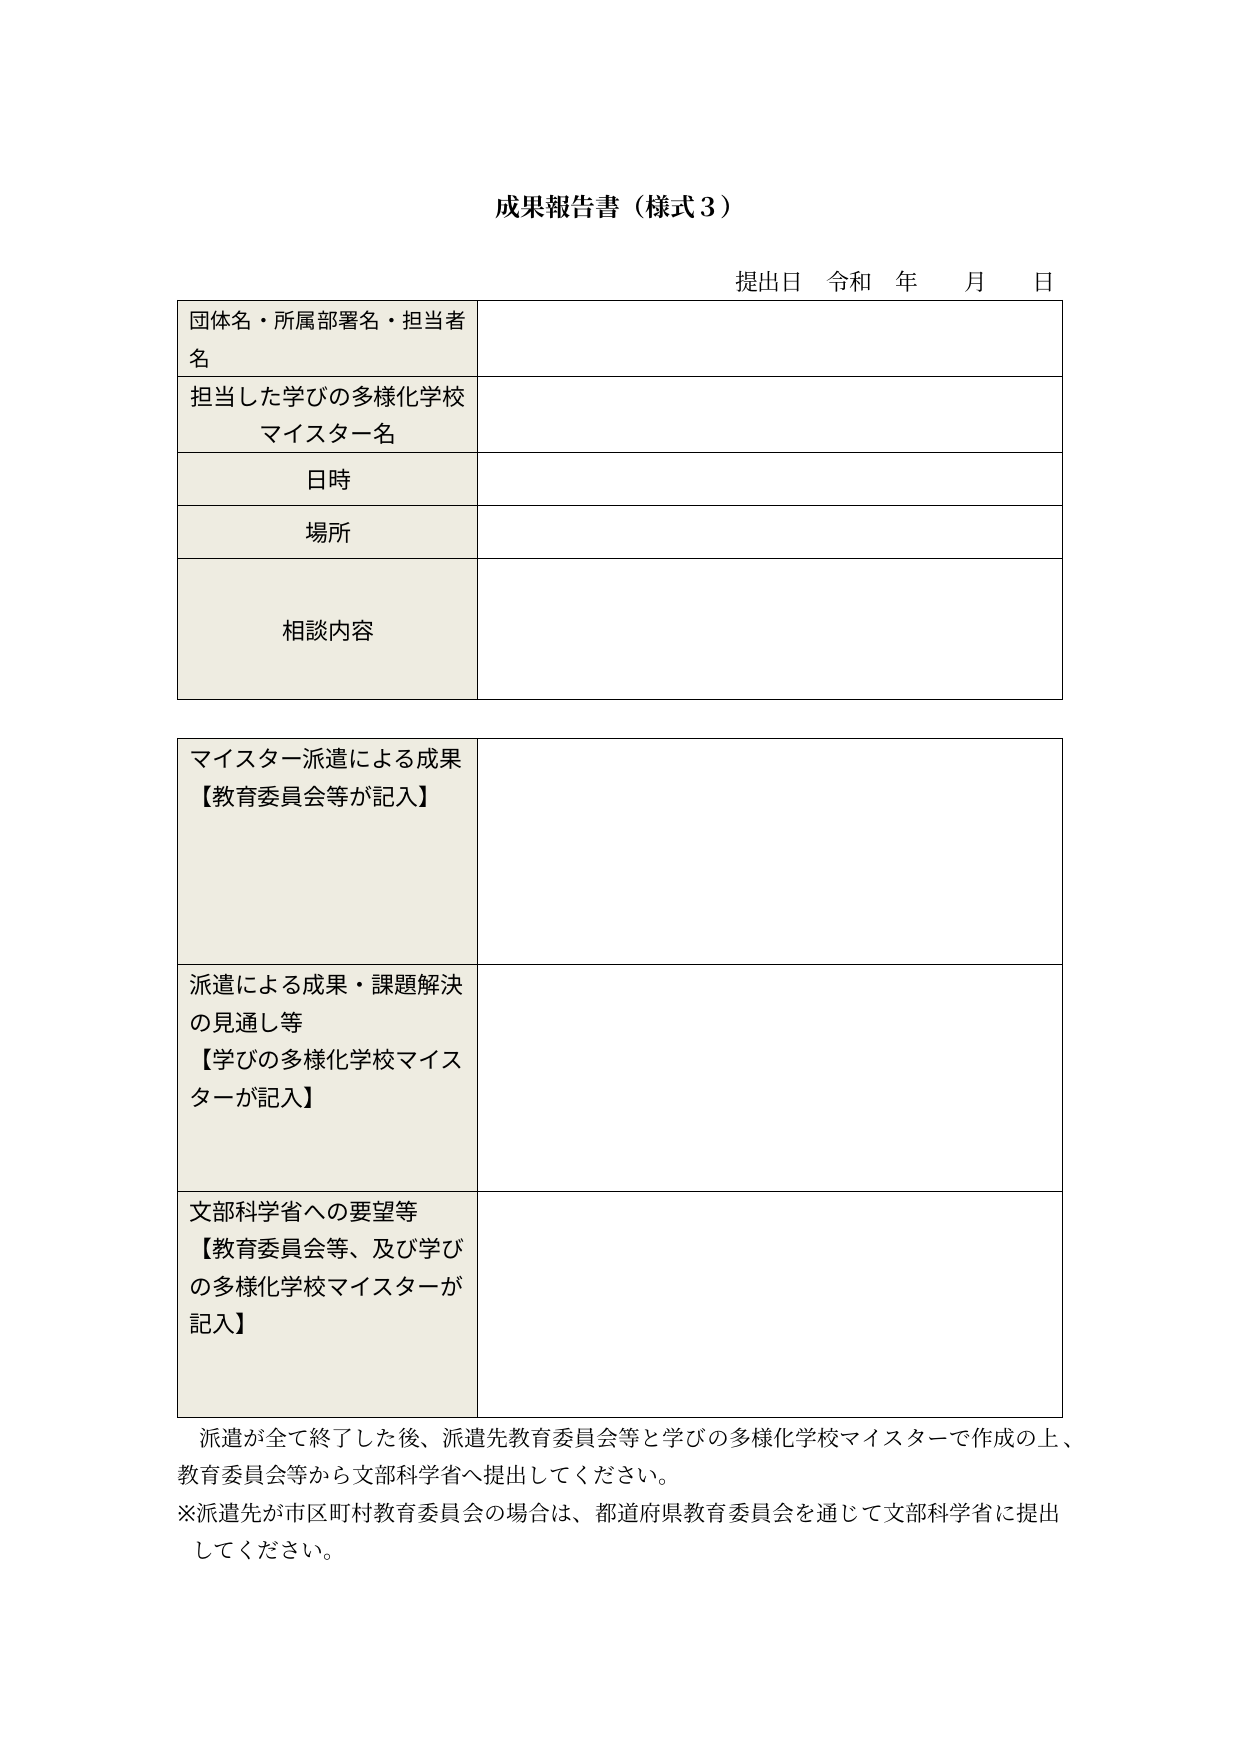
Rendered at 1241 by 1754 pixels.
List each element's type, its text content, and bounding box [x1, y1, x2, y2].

table_cell [478, 453, 1062, 505]
table_cell [478, 506, 1062, 558]
table_cell 担当した学びの多様化学校 マイスター名 [178, 377, 477, 452]
table_cell 相談内容 [178, 559, 477, 699]
table_header [478, 739, 1062, 964]
table_cell 日時 [178, 453, 477, 505]
table_cell 派遣による成果・課題解決の見通し等 【学びの多様化学校マイスターが記入】 [178, 965, 477, 1191]
table_cell 文部科学省への要望等 【教育委員会等、及び学びの多様化学校マイスターが記入】 [178, 1192, 477, 1417]
table_header [478, 301, 1062, 376]
table_cell 場所 [178, 506, 477, 558]
table_cell [478, 965, 1062, 1191]
text 成果報告書（様式３） [177, 187, 1063, 225]
table_header 団体名・所属部署名・担当者名 [178, 301, 477, 376]
table_cell [478, 1192, 1062, 1417]
text 派遣が全て終了した後、派遣先教育委員会等と学びの多様化学校マイスターで作成の上、教育委員会等から文部科学省へ提出してください。 [177, 1418, 1063, 1493]
table_header マイスター派遣による成果 【教育委員会等が記入】 [178, 739, 477, 964]
table_cell [478, 377, 1062, 452]
text 提出日 令和 年 月 日 [177, 262, 1063, 300]
text ※派遣先が市区町村教育委員会の場合は、都道府県教育委員会を通じて文部科学省に提出してください。 [177, 1493, 1063, 1568]
table_cell [478, 559, 1062, 699]
